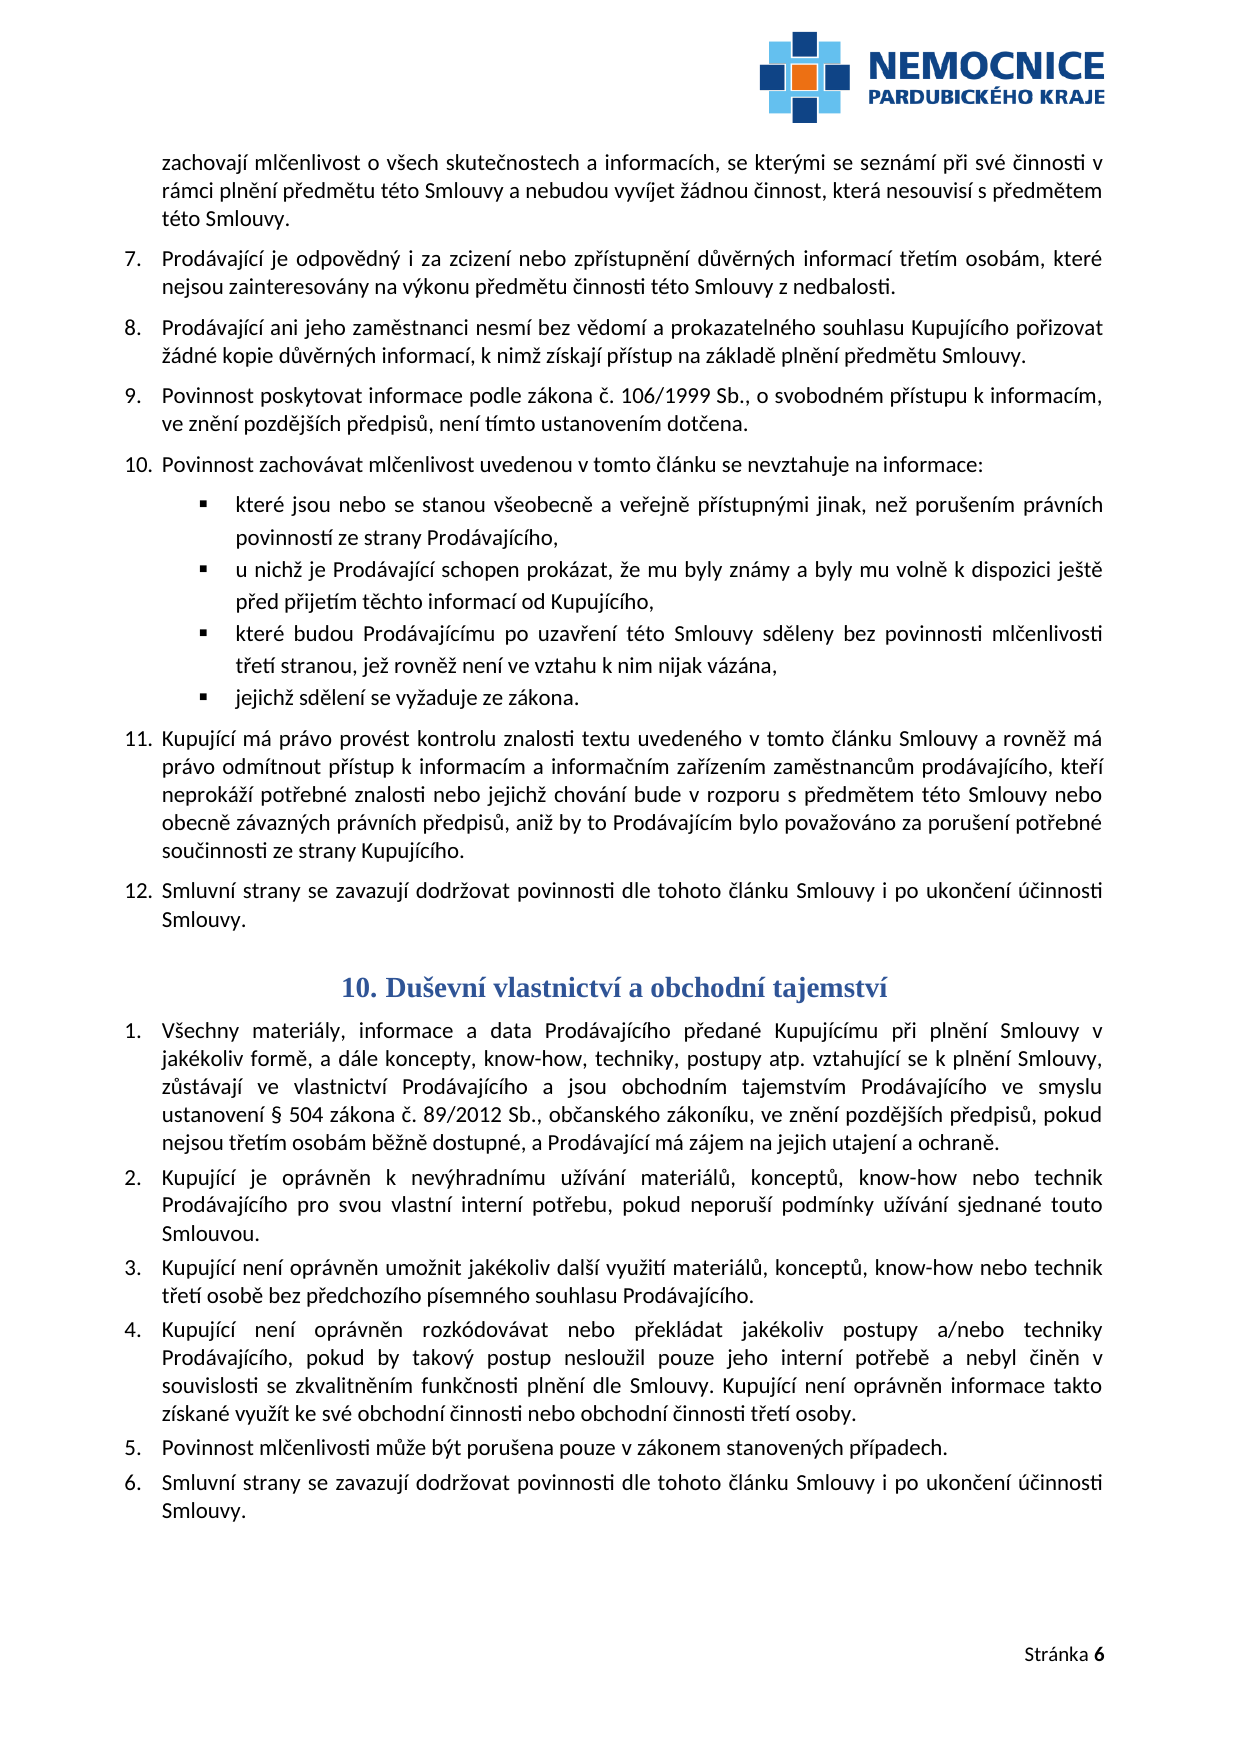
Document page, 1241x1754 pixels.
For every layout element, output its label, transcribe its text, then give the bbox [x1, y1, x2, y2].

subtitle Duševní vlastnictví a obchodní tajemství [124, 970, 1104, 1004]
list Povinnost mlčenlivosti může být porušena pouze v zákonem stanovených případech. [124, 1433, 1104, 1462]
list Kupující není oprávněn rozkódovávat nebo překládat jakékoliv postupy a/nebo techniky Prodávajícího, pokud by takový postup nesloužil pouze jeho interní potřebě a nebyl činěn v souvislosti se zkvalitněním funkčnosti plnění dle Smlouvy. Kupující není oprávněn informace takto získané využít ke své obchodní činnosti nebo obchodní činnosti třetí osoby. [124, 1315, 1104, 1427]
list Kupující má právo provést kontrolu znalosti textu uvedeného v tomto článku Smlouvy a rovněž má právo odmítnout přístup k informacím a informačním zařízením zaměstnancům prodávajícího, kteří neprokáží potřebné znalosti nebo jejichž chování bude v rozporu s předmětem této Smlouvy nebo obecně závazných právních předpisů, aniž by to Prodávajícím bylo považováno za porušení potřebné součinnosti ze strany Kupujícího. [124, 724, 1104, 864]
list Smluvní strany se zavazují dodržovat povinnosti dle tohoto článku Smlouvy i po ukončení účinnosti Smlouvy. [124, 1468, 1104, 1524]
list Smluvní strany se zavazují dodržovat povinnosti dle tohoto článku Smlouvy i po ukončení účinnosti Smlouvy. [124, 877, 1104, 933]
list Povinnost poskytovat informace podle zákona č. 106/1999 Sb., o svobodném přístupu k informacím, ve znění pozdějších předpisů, není tímto ustanovením dotčena. [124, 381, 1104, 437]
list Všechny materiály, informace a data Prodávajícího předané Kupujícímu při plnění Smlouvy v jakékoliv formě, a dále koncepty, know-how, techniky, postupy atp. vztahující se k plnění Smlouvy, zůstávají ve vlastnictví Prodávajícího a jsou obchodním tajemstvím Prodávajícího ve smyslu ustanovení § 504 zákona č. 89/2012 Sb., občanského zákoníku, ve znění pozdějších předpisů, pokud nejsou třetím osobám běžně dostupné, a Prodávající má zájem na jejich utajení a ochraně. [124, 1016, 1104, 1156]
list Prodávající ani jeho zaměstnanci nesmí bez vědomí a prokazatelného souhlasu Kupujícího pořizovat žádné kopie důvěrných informací, k nimž získají přístup na základě plnění předmětu Smlouvy. [124, 313, 1104, 369]
list Povinnost zachovávat mlčenlivost uvedenou v tomto článku se nevztahuje na informace: [124, 450, 1104, 478]
list Kupující je oprávněn k nevýhradnímu užívání materiálů, konceptů, know-how nebo technik Prodávajícího pro svou vlastní interní potřebu, pokud neporuší podmínky užívání sjednané touto Smlouvou. [124, 1163, 1104, 1247]
list Kupující není oprávněn umožnit jakékoliv další využití materiálů, konceptů, know-how nebo technik třetí osobě bez předchozího písemného souhlasu Prodávajícího. [124, 1253, 1104, 1309]
picture [758, 31, 1105, 124]
list jejichž sdělení se vyžaduje ze zákona. [198, 683, 1104, 712]
list u nichž je Prodávající schopen prokázat, že mu byly známy a byly mu volně k dispozici ještě před přijetím těchto informací od Kupujícího, [198, 555, 1104, 615]
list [124, 148, 1104, 232]
list které jsou nebo se stanou všeobecně a veřejně přístupnými jinak, než porušením právních povinností ze strany Prodávajícího, [198, 490, 1104, 551]
list které budou Prodávajícímu po uzavření této Smlouvy sděleny bez povinnosti mlčenlivosti třetí stranou, jež rovněž není ve vztahu k nim nijak vázána, [198, 619, 1104, 679]
list Prodávající je odpovědný i za zcizení nebo zpřístupnění důvěrných informací třetím osobám, které nejsou zainteresovány na výkonu předmětu činnosti této Smlouvy z nedbalosti. [124, 244, 1104, 300]
